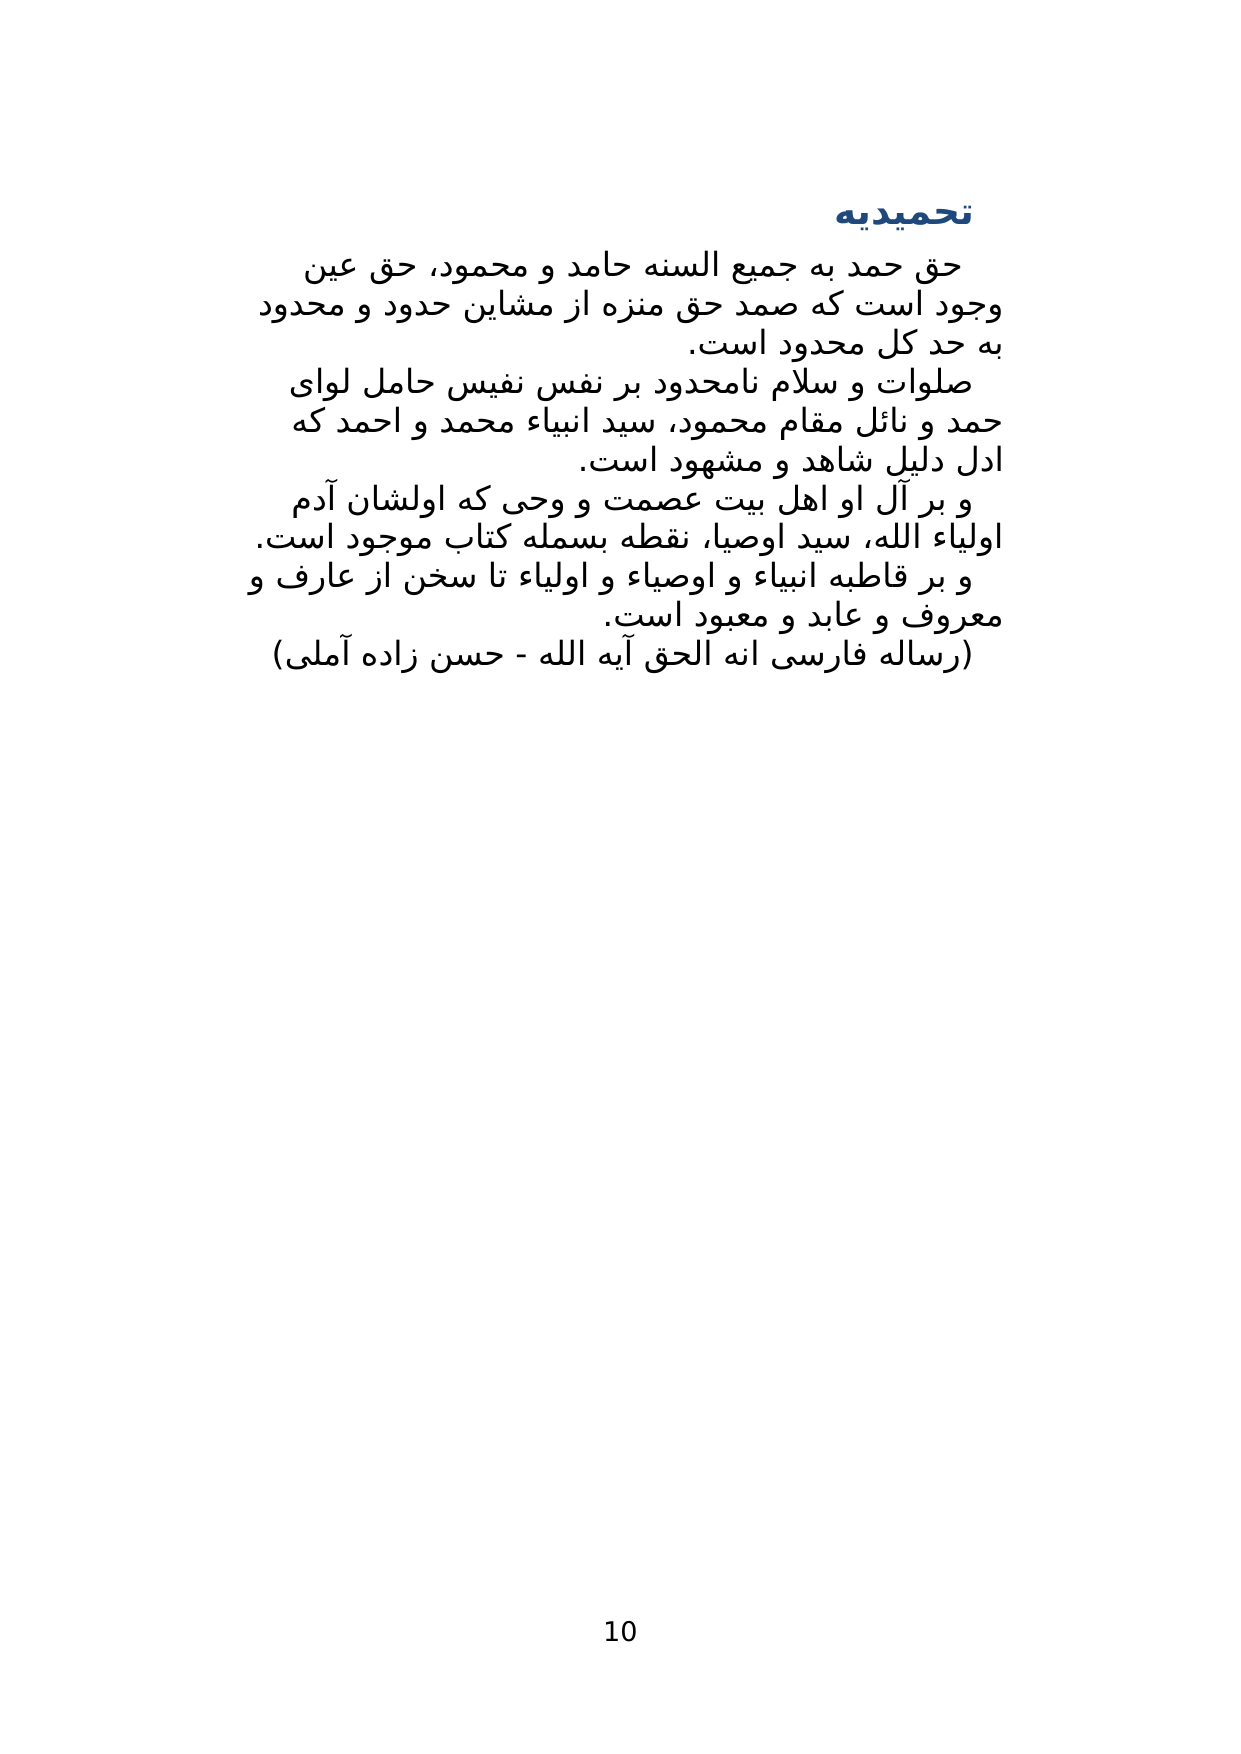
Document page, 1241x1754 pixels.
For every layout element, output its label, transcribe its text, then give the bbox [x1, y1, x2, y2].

text حق حمد به جميع السنه حامد و محمود، حق عين وجود است كه صمد حق منزه از مشاين حدود و محدود به حد كل محدود است. [236, 246, 1004, 362]
text و بر قاطبه انبياء و اوصياء و اولياء تا سخن از عارف و معروف و عابد و معبود است. [236, 557, 1004, 634]
subtitle تحميديه [236, 190, 1004, 233]
text صلوات و سلام نامحدود بر نفس نفيس حامل لواى حمد و نائل مقام محمود، سيد انبياء محمد و احمد كه ادل دليل شاهد و مشهود است. [236, 362, 1004, 479]
text و بر آل او اهل بيت عصمت و وحى كه اولشان آدم اولياء الله، سيد اوصيا، نقطه بسمله كتاب موجود است. [236, 479, 1004, 557]
text (رساله فارسى انه الحق آيه الله - حسن زاده آملى) [236, 634, 1004, 673]
